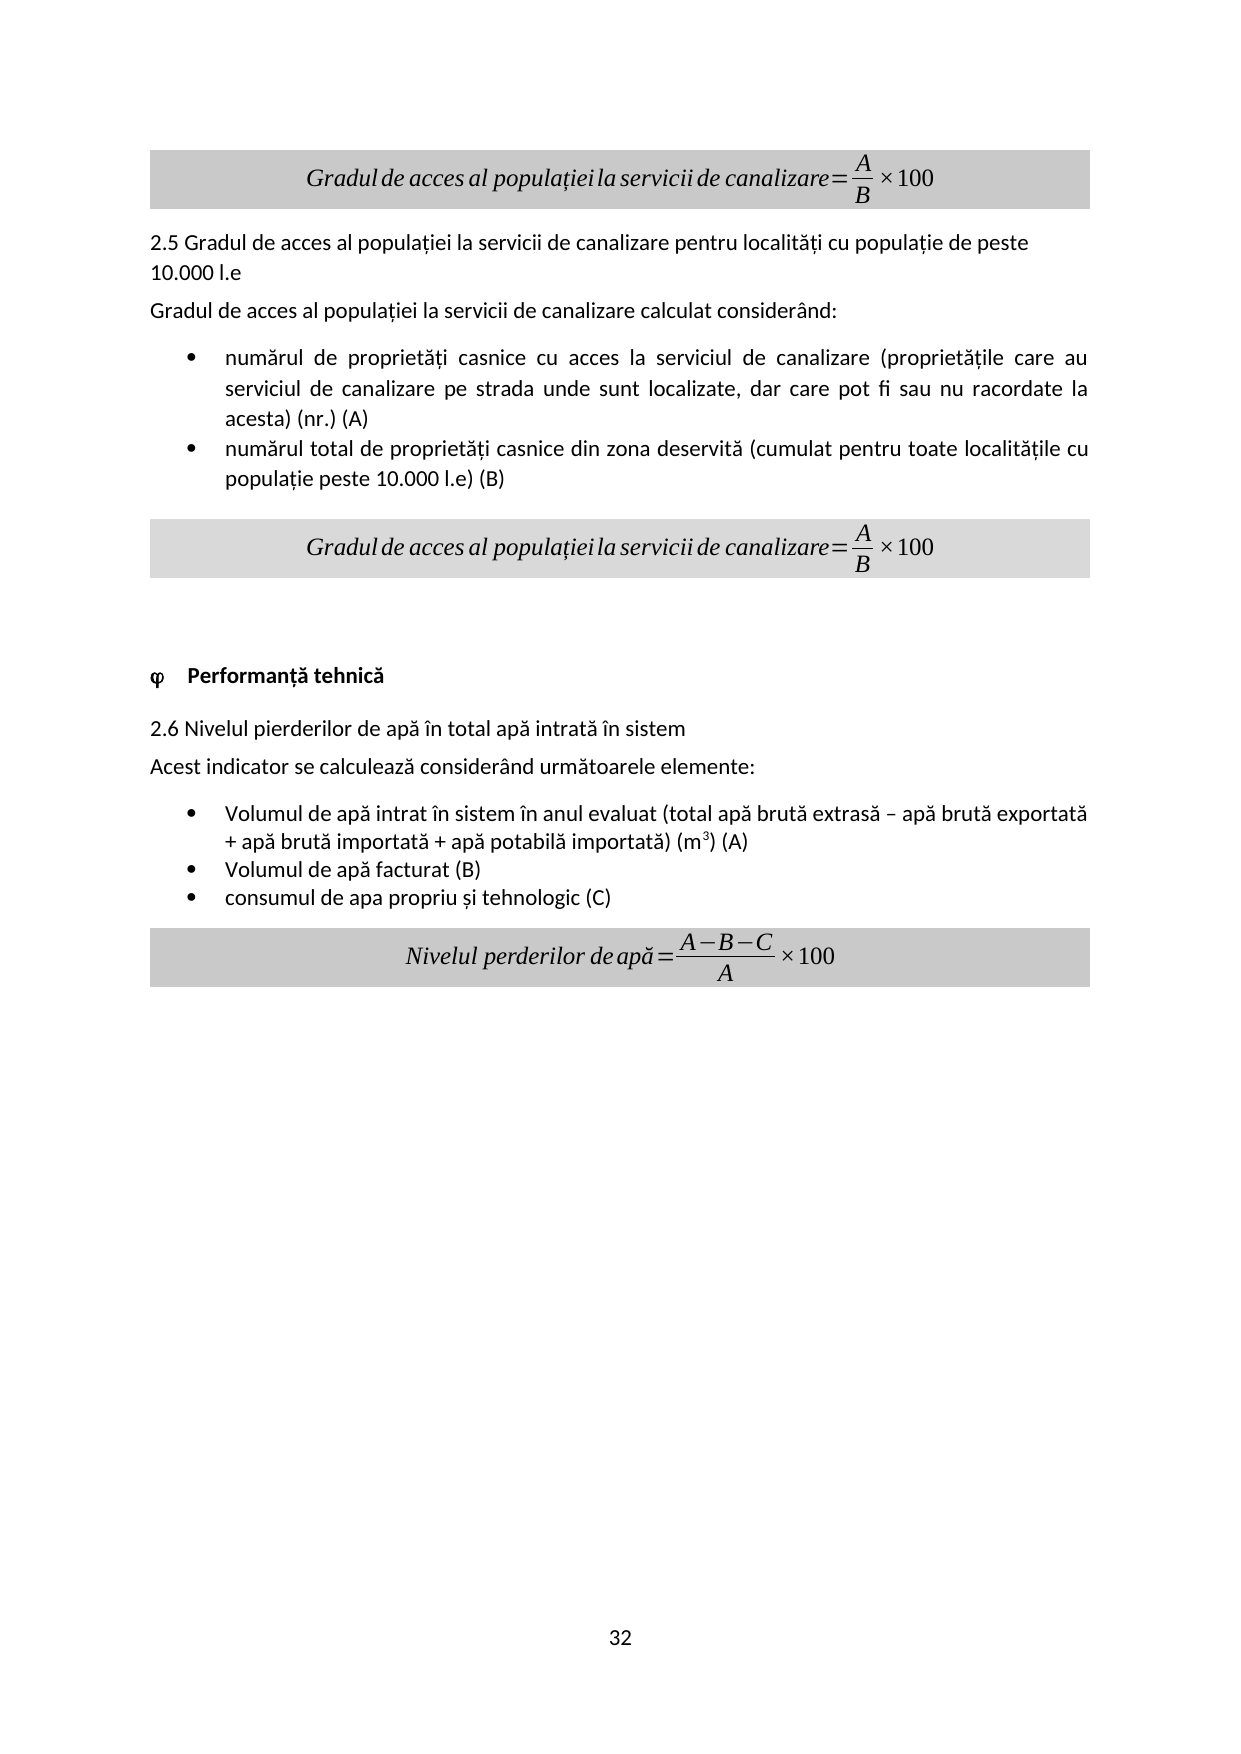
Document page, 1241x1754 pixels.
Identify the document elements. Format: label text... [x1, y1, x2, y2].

list consumul de apa propriu și tehnologic (C) [187, 883, 1090, 911]
list numărul total de proprietăți casnice din zona deservită (cumulat pentru toate localitățile cu populație peste 10.000 l.e) (B) [187, 434, 1090, 492]
subtitle 2.5 Gradul de acces al populației la servicii de canalizare pentru localități cu populație de peste 10.000 l.e [150, 228, 1090, 286]
text Gradul de acces al populației la servicii de canalizare calculat considerând: [150, 297, 1090, 324]
list Performanță tehnică [150, 661, 1090, 689]
subtitle 2.6 Nivelul pierderilor de apă în total apă intrată în sistem [150, 714, 1090, 742]
list Volumul de apă intrat în sistem în anul evaluat (total apă brută extrasă – apă brută exportată + apă brută importată + apă potabilă importată) (m3) (A) [187, 799, 1090, 855]
list Volumul de apă facturat (B) [187, 855, 1090, 883]
text Acest indicator se calculează considerând următoarele elemente: [150, 752, 1090, 780]
